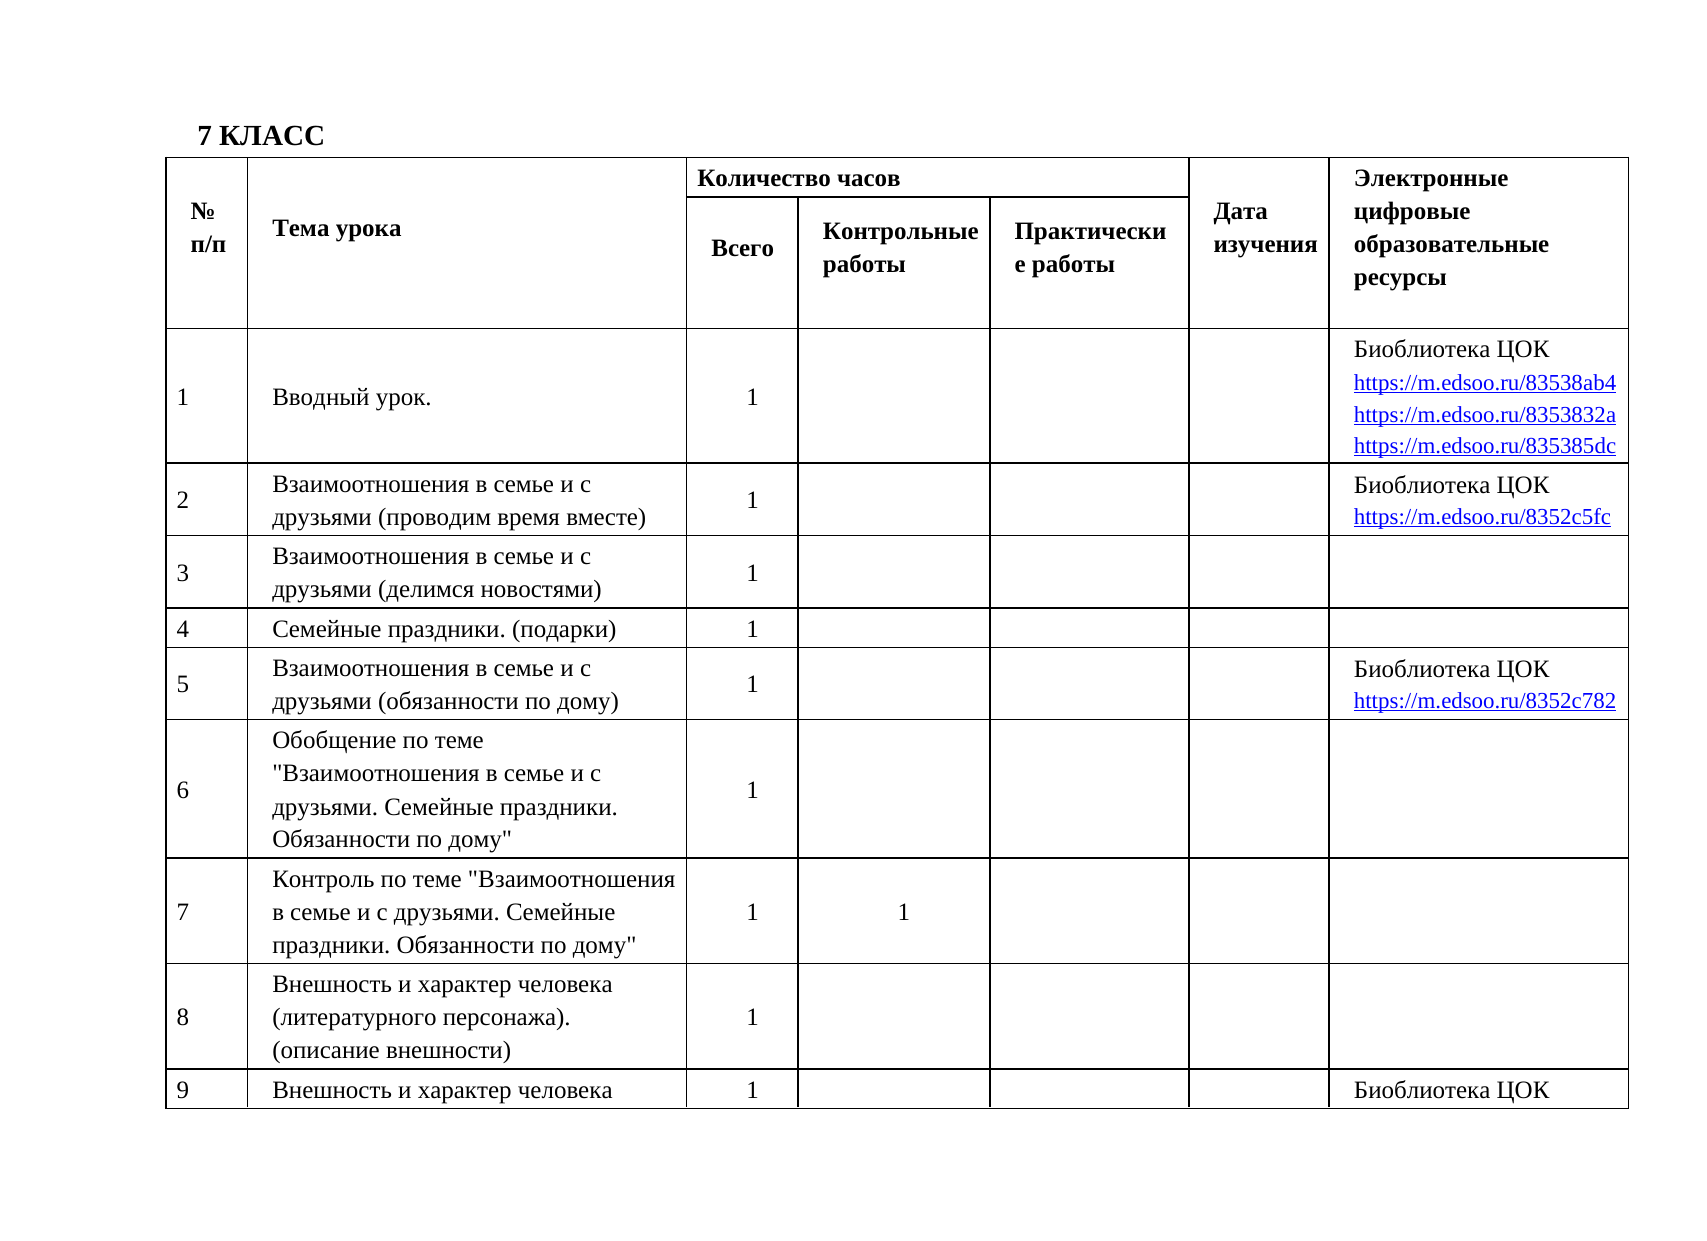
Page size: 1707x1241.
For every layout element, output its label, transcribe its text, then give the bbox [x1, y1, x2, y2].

table_cell Взаимоотношения в семье и с друзьями (проводим время вместе) [248, 464, 686, 534]
table_cell 1 [687, 859, 797, 963]
table_cell Взаимоотношения в семье и с друзьями (делимся новостями) [248, 536, 686, 607]
table_cell Семейные праздники. (подарки) [248, 609, 686, 646]
table_cell 9 [167, 1070, 247, 1107]
table_cell 1 [687, 329, 797, 462]
table_cell [1190, 1070, 1328, 1107]
table_cell [1190, 720, 1328, 857]
table_cell 4 [167, 609, 247, 646]
table_cell Биоблиотека ЦОК https://m.edsoo.ru/8352c782 [1330, 648, 1628, 719]
table_cell [1190, 648, 1328, 719]
table_cell [1190, 329, 1328, 462]
table_header Тема урока [248, 158, 686, 327]
table_cell Контрольные работы [799, 198, 989, 327]
table_cell 8 [167, 964, 247, 1068]
table_cell [1190, 964, 1328, 1068]
table_cell 1 [687, 464, 797, 534]
table_cell 7 [167, 859, 247, 963]
table_cell [991, 609, 1188, 646]
table_cell 1 [687, 964, 797, 1068]
table_cell [799, 720, 989, 857]
table_cell 6 [167, 720, 247, 857]
table_cell [991, 648, 1188, 719]
table_cell [991, 464, 1188, 534]
table_cell [1330, 609, 1628, 646]
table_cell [1330, 1070, 1628, 1107]
table_cell [799, 329, 989, 462]
table_cell [1190, 464, 1328, 534]
table_cell Обобщение по теме "Взаимоотношения в семье и с друзьями. Семейные праздники. Обязанности по дому" [248, 720, 686, 857]
table_cell [799, 964, 989, 1068]
table_cell 3 [167, 536, 247, 607]
table_cell [991, 964, 1188, 1068]
table_cell [1330, 720, 1628, 857]
table_cell [1190, 859, 1328, 963]
table_cell Биоблиотека ЦОК https://m.edsoo.ru/8352c5fc [1330, 464, 1628, 534]
table_cell [799, 1070, 989, 1107]
table_cell Практические работы [991, 198, 1188, 327]
table_cell [991, 536, 1188, 607]
table_cell [991, 329, 1188, 462]
table_cell [1190, 609, 1328, 646]
table_cell [1330, 536, 1628, 607]
table_cell [1190, 536, 1328, 607]
table_cell 2 [167, 464, 247, 534]
table_cell 1 [167, 329, 247, 462]
table_cell 1 [687, 720, 797, 857]
table_header Количество часов [687, 158, 1188, 196]
table_cell Вводный урок. [248, 329, 686, 462]
table_cell [799, 609, 989, 646]
text 7 КЛАСС [190, 118, 1618, 152]
table_header № п/п [167, 158, 247, 327]
table_cell Внешность и характер человека (литературного персонажа). (описание внешности) [248, 964, 686, 1068]
table_cell [1330, 859, 1628, 963]
table_cell [1330, 964, 1628, 1068]
table_cell [991, 859, 1188, 963]
table_header Дата изучения [1190, 158, 1328, 327]
table_cell 1 [687, 1070, 797, 1107]
table_cell [799, 536, 989, 607]
table_cell 5 [167, 648, 247, 719]
table_cell 1 [687, 648, 797, 719]
table_cell [799, 464, 989, 534]
table_cell Биоблиотека ЦОК https://m.edsoo.ru/83538ab4 https://m.edsoo.ru/8353832a https://m.edsoo.ru/835385dc [1330, 329, 1628, 462]
table_cell Взаимоотношения в семье и с друзьями (обязанности по дому) [248, 648, 686, 719]
table_cell 1 [799, 859, 989, 963]
table_cell Всего [687, 198, 797, 327]
table_header Электронные цифровые образовательные ресурсы [1330, 158, 1628, 327]
table_cell 1 [687, 536, 797, 607]
table_cell [991, 1070, 1188, 1107]
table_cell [248, 1070, 686, 1107]
table_cell 1 [687, 609, 797, 646]
table_cell [799, 648, 989, 719]
table_cell Контроль по теме "Взаимоотношения в семье и с друзьями. Семейные праздники. Обязанности по дому" [248, 859, 686, 963]
table_cell [991, 720, 1188, 857]
